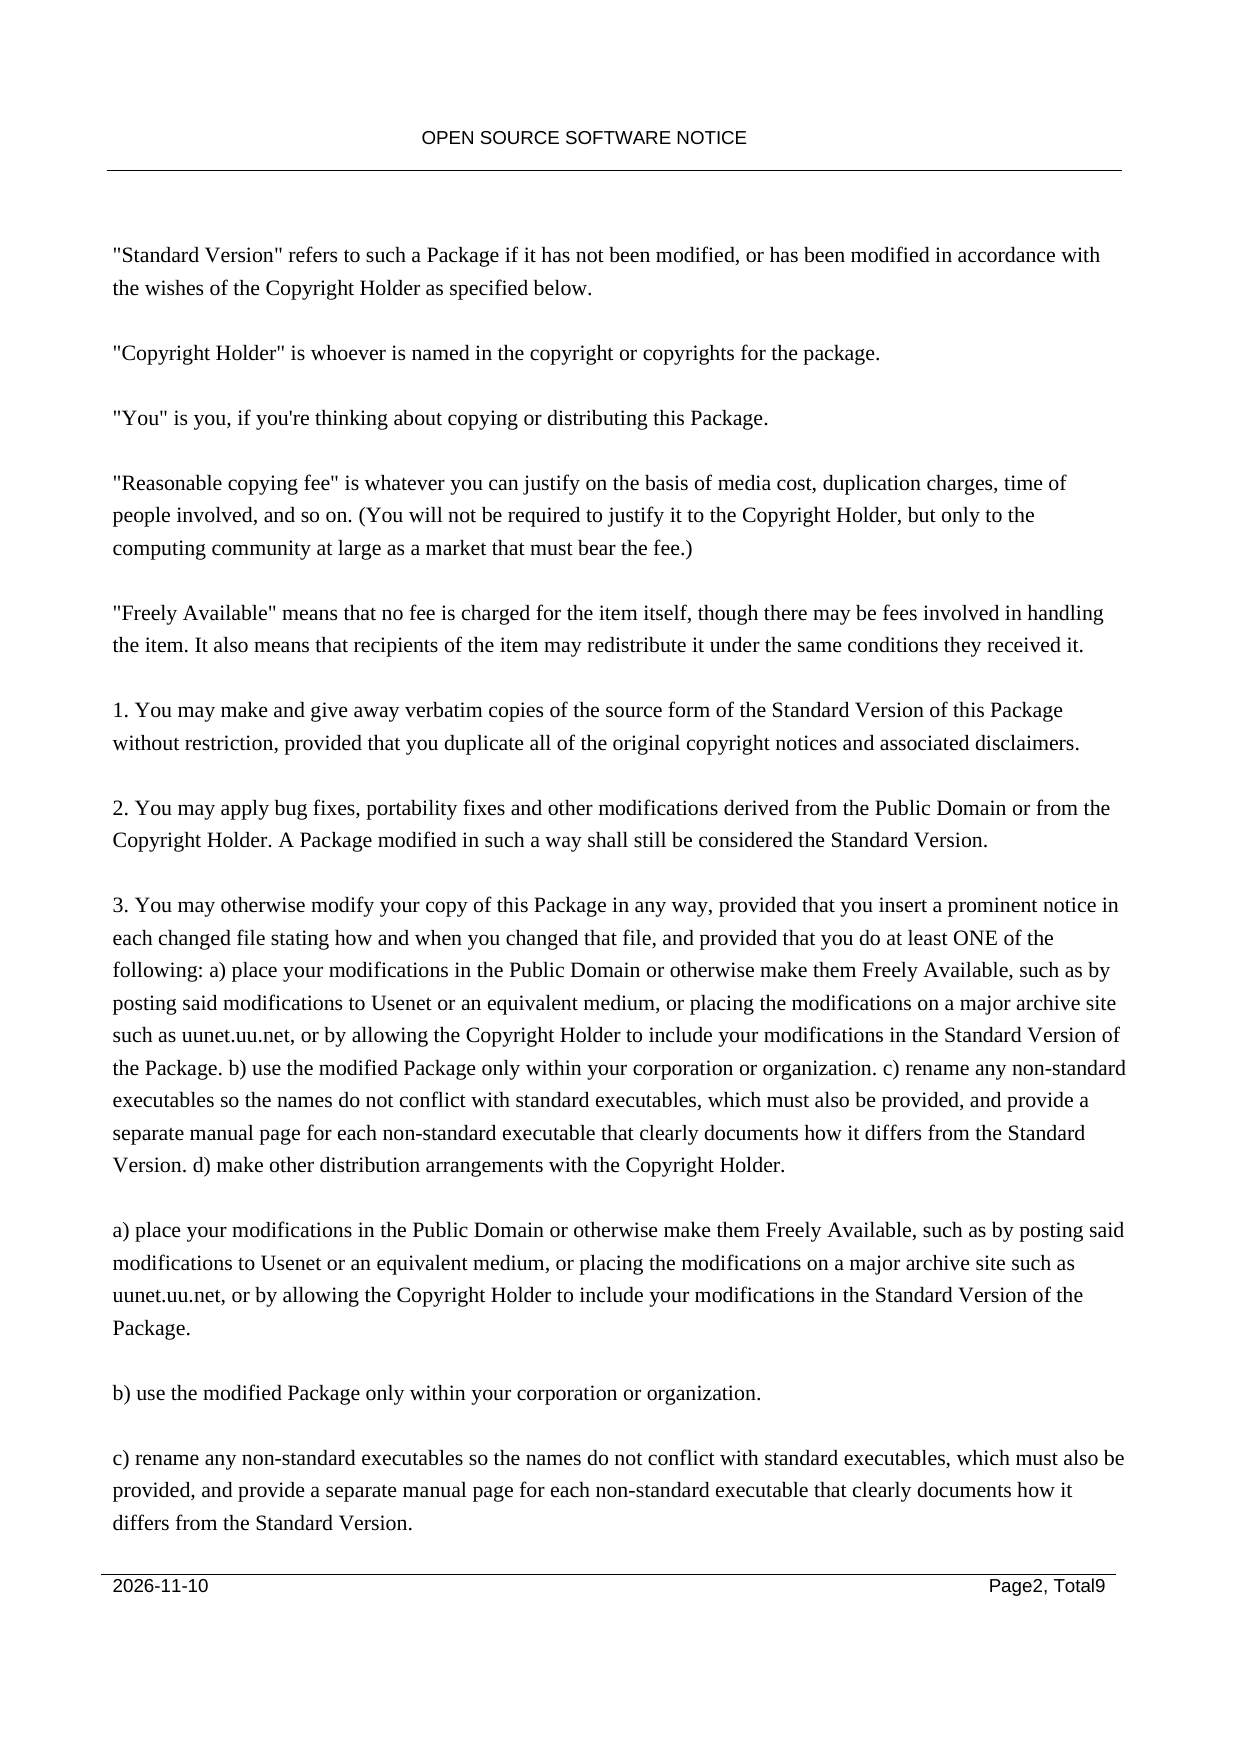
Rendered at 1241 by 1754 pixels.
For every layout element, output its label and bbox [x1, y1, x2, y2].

text [112, 206, 1128, 1539]
